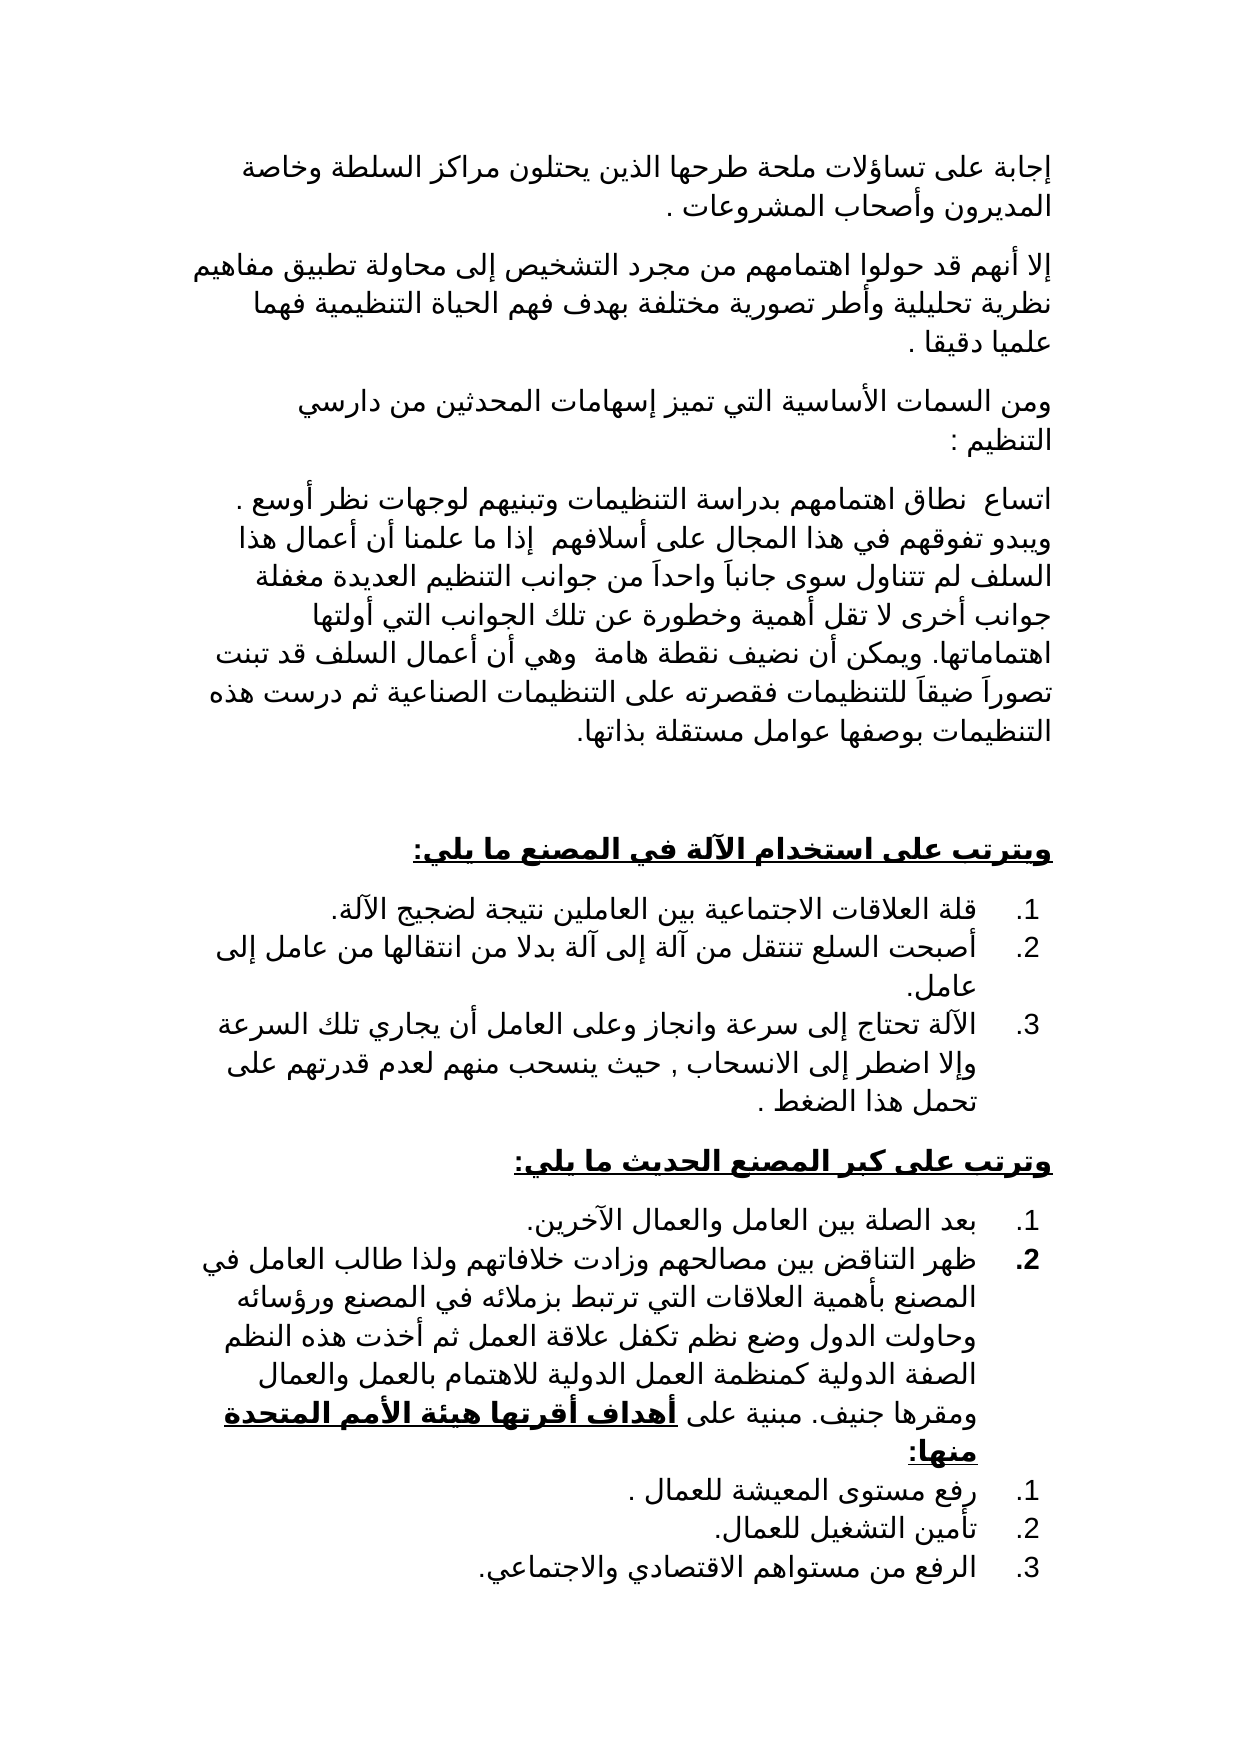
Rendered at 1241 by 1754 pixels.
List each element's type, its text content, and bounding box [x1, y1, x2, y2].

list بعد الصلة بين العامل والعمال الآخرين. [187, 1203, 1015, 1237]
text اتساع نطاق اهتمامهم بدراسة التنظيمات وتبنيهم لوجهات نظر أوسع . ويبدو تفوقهم في هذا المجال على أسلافهم إذا ما علمنا أن أعمال هذا السلف لم تتناول سوى جانباَ واحداَ من جوانب التنظيم العديدة مغفلة جوانب أخرى لا تقل أهمية وخطورة عن تلك الجوانب التي أولتها اهتماماتها. ويمكن أن نضيف نقطة هامة وهي أن أعمال السلف قد تبنت تصوراَ ضيقاَ للتنظيمات فقصرته على التنظيمات الصناعية ثم درست هذه التنظيمات بوصفها عوامل مستقلة بذاتها. [187, 482, 1053, 747]
list ظهر التناقض بين مصالحهم وزادت خلافاتهم ولذا طالب العامل في المصنع بأهمية العلاقات التي ترتبط بزملائه في المصنع ورؤسائه وحاولت الدول وضع نظم تكفل علاقة العمل ثم أخذت هذه النظم الصفة الدولية كمنظمة العمل الدولية للاهتمام بالعمل والعمال ومقرها جنيف. مبنية على أهداف أقرتها هيئة الأمم المتحدة منها: [187, 1242, 1015, 1468]
text وترتب على كبر المصنع الحديث ما يلي: [187, 1144, 1053, 1177]
list تأمين التشغيل للعمال. [187, 1511, 1015, 1545]
list الرفع من مستواهم الاقتصادي والاجتماعي. [187, 1550, 1015, 1583]
text ويترتب على استخدام الآلة في المصنع ما يلي: [187, 832, 1053, 866]
text إلا أنهم قد حولوا اهتمامهم من مجرد التشخيص إلى محاولة تطبيق مفاهيم نظرية تحليلية وأطر تصورية مختلفة بهدف فهم الحياة التنظيمية فهما علميا دقيقا . [187, 248, 1053, 358]
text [187, 150, 1053, 222]
list أصبحت السلع تنتقل من آلة إلى آلة بدلا من انتقالها من عامل إلى عامل. [187, 930, 1015, 1002]
list قلة العلاقات الاجتماعية بين العاملين نتيجة لضجيج الآلة. [187, 892, 1015, 925]
text ومن السمات الأساسية التي تميز إسهامات المحدثين من دارسي التنظيم : [187, 384, 1053, 456]
list رفع مستوى المعيشة للعمال . [187, 1473, 1015, 1506]
list الآلة تحتاج إلى سرعة وانجاز وعلى العامل أن يجاري تلك السرعة وإلا اضطر إلى الانسحاب , حيث ينسحب منهم لعدم قدرتهم على تحمل هذا الضغط . [187, 1007, 1015, 1118]
